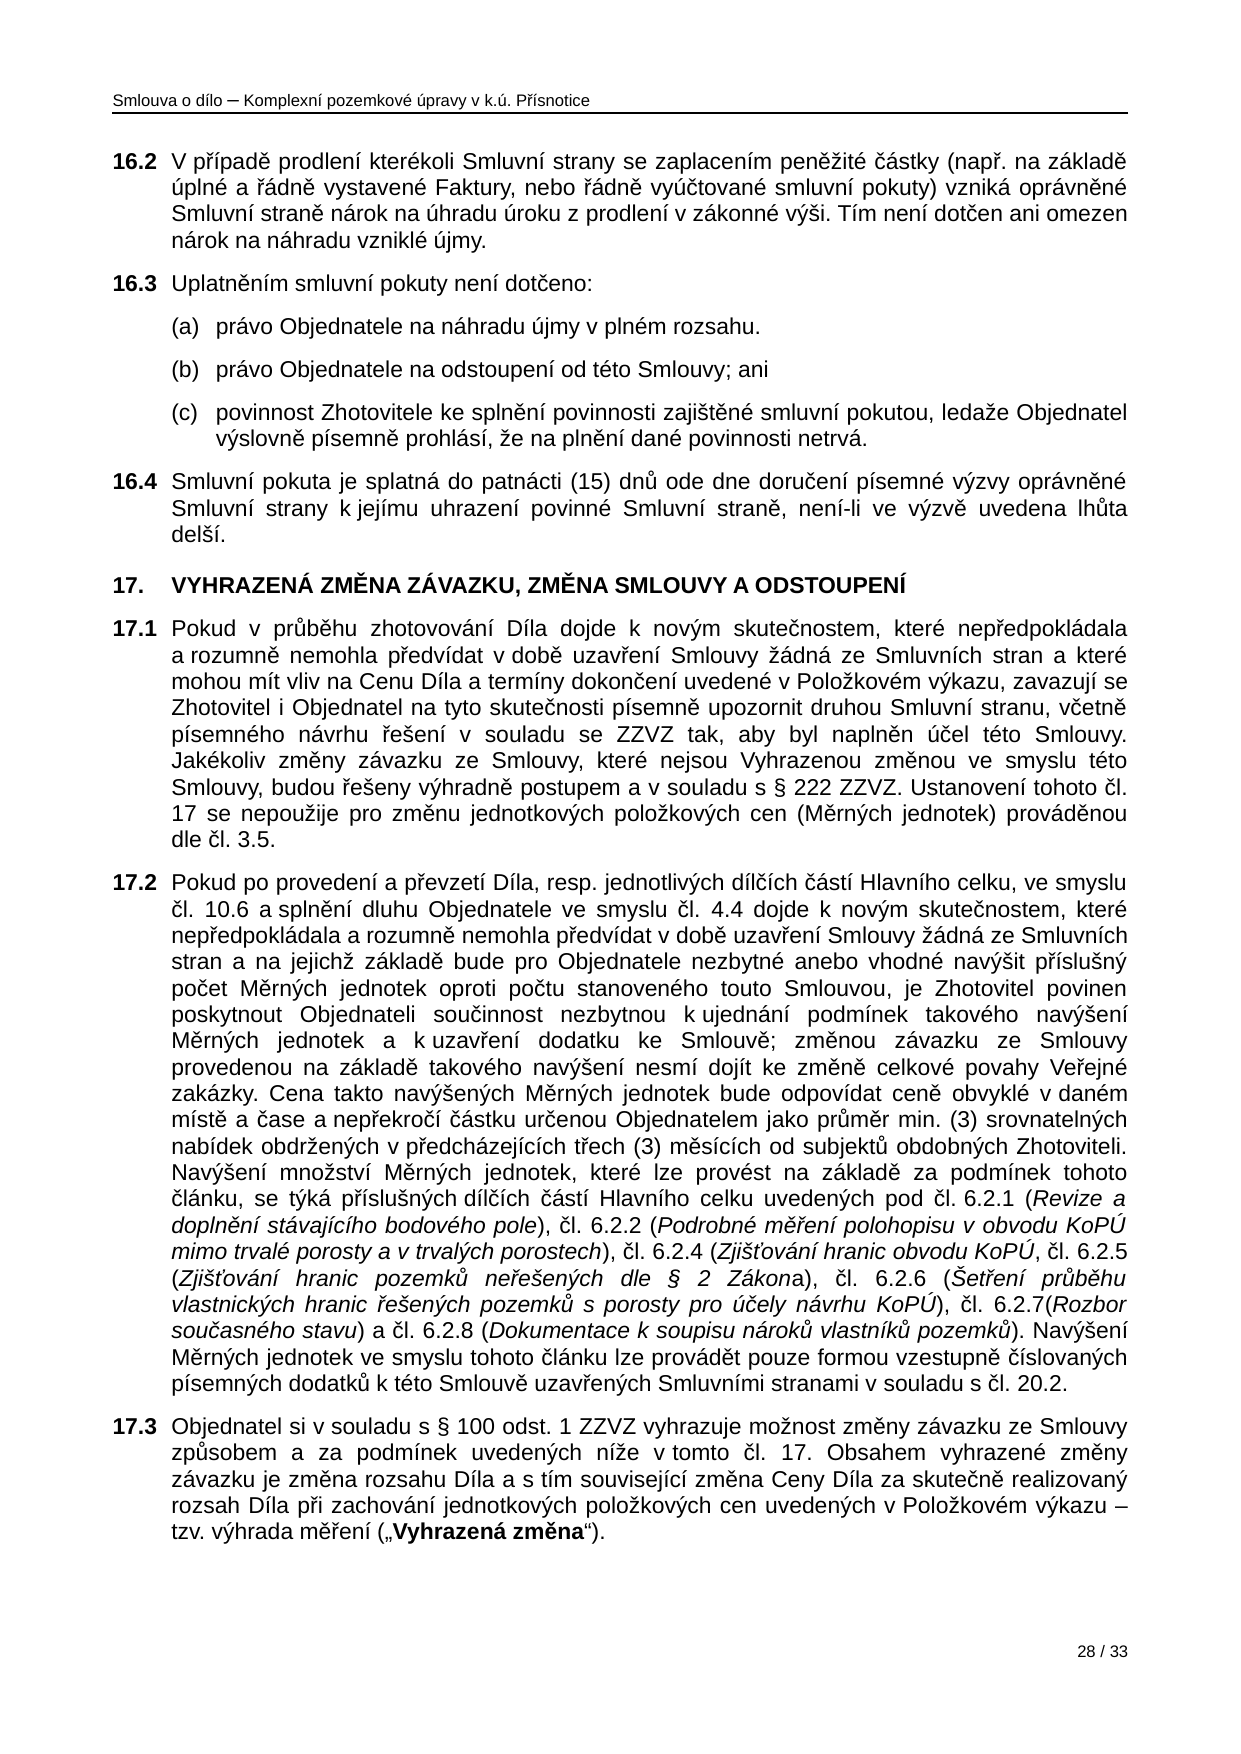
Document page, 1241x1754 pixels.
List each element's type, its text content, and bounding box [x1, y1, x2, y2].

list právo Objednatele na náhradu újmy v plném rozsahu. [171, 313, 1128, 339]
text Smluvní pokuta je splatná do patnácti (15) dnů ode dne doručení písemné výzvy oprávněné Smluvní strany k jejímu uhrazení povinné Smluvní straně, není-li ve výzvě uvedena lhůta delší. [112, 468, 1128, 547]
text Objednatel si v souladu s § 100 odst. 1 ZZVZ vyhrazuje možnost změny závazku ze Smlouvy způsobem a za podmínek uvedených níže v tomto čl. 17. Obsahem vyhrazené změny závazku je změna rozsahu Díla a s tím související změna Ceny Díla za skutečně realizovaný rozsah Díla při zachování jednotkových položkových cen uvedených v Položkovém výkazu – tzv. výhrada měření („Vyhrazená změna“). [112, 1413, 1128, 1545]
list povinnost Zhotovitele ke splnění povinnosti zajištěné smluvní pokutou, ledaže Objednatel výslovně písemně prohlásí, že na plnění dané povinnosti netrvá. [171, 399, 1128, 452]
text Uplatněním smluvní pokuty není dotčeno: [112, 270, 1128, 296]
list právo Objednatele na odstoupení od této Smlouvy; ani [171, 356, 1128, 382]
text V případě prodlení kterékoli Smluvní strany se zaplacením peněžité částky (např. na základě úplné a řádně vystavené Faktury, nebo řádně vyúčtované smluvní pokuty) vzniká oprávněné Smluvní straně nárok na úhradu úroku z prodlení v zákonné výši. Tím není dotčen ani omezen nárok na náhradu vzniklé újmy. [112, 148, 1128, 253]
text Pokud po provedení a převzetí Díla, resp. jednotlivých dílčích částí Hlavního celku, ve smyslu čl. 10.6 a splnění dluhu Objednatele ve smyslu čl. 4.4 dojde k novým skutečnostem, které nepředpokládala a rozumně nemohla předvídat v době uzavření Smlouvy žádná ze Smluvních stran a na jejichž základě bude pro Objednatele nezbytné anebo vhodné navýšit příslušný počet Měrných jednotek oproti počtu stanoveného touto Smlouvou, je Zhotovitel povinen poskytnout Objednateli součinnost nezbytnou k ujednání podmínek takového navýšení Měrných jednotek a k uzavření dodatku ke Smlouvě; změnou závazku ze Smlouvy provedenou na základě takového navýšení nesmí dojít ke změně celkové povahy Veřejné zakázky. Cena takto navýšených Měrných jednotek bude odpovídat ceně obvyklé v daném místě a čase a nepřekročí částku určenou Objednatelem jako průměr min. (3) srovnatelných nabídek obdržených v předcházejících třech (3) měsících od subjektů obdobných Zhotoviteli. Navýšení množství Měrných jednotek, které lze provést na základě za podmínek tohoto článku, se týká příslušných dílčích částí Hlavního celku uvedených pod čl. 6.2.1 (Revize a doplnění stávajícího bodového pole), čl. 6.2.2 (Podrobné měření polohopisu v obvodu KoPÚ mimo trvalé porosty a v trvalých porostech), čl. 6.2.4 (Zjišťování hranic obvodu KoPÚ, čl. 6.2.5 (Zjišťování hranic pozemků neřešených dle § 2 Zákona), čl. 6.2.6 (Šetření průběhu vlastnických hranic řešených pozemků s porosty pro účely návrhu KoPÚ), čl. 6.2.7(Rozbor současného stavu) a čl. 6.2.8 (Dokumentace k soupisu nároků vlastníků pozemků). Navýšení Měrných jednotek ve smyslu tohoto článku lze provádět pouze formou vzestupně číslovaných písemných dodatků k této Smlouvě uzavřených Smluvními stranami v souladu s čl. 20.2. [112, 869, 1128, 1396]
text Pokud v průběhu zhotovování Díla dojde k novým skutečnostem, které nepředpokládala a rozumně nemohla předvídat v době uzavření Smlouvy žádná ze Smluvních stran a které mohou mít vliv na Cenu Díla a termíny dokončení uvedené v Položkovém výkazu, zavazují se Zhotovitel i Objednatel na tyto skutečnosti písemně upozornit druhou Smluvní stranu, včetně písemného návrhu řešení v souladu se ZZVZ tak, aby byl naplněn účel této Smlouvy. Jakékoliv změny závazku ze Smlouvy, které nejsou Vyhrazenou změnou ve smyslu této Smlouvy, budou řešeny výhradně postupem a v souladu s § 222 ZZVZ. Ustanovení tohoto čl. 17 se nepoužije pro změnu jednotkových položkových cen (Měrných jednotek) prováděnou dle čl. 3.6. [112, 615, 1128, 852]
text Vyhrazená změna závazku, změna smlouvy a odstoupení [112, 572, 1128, 599]
